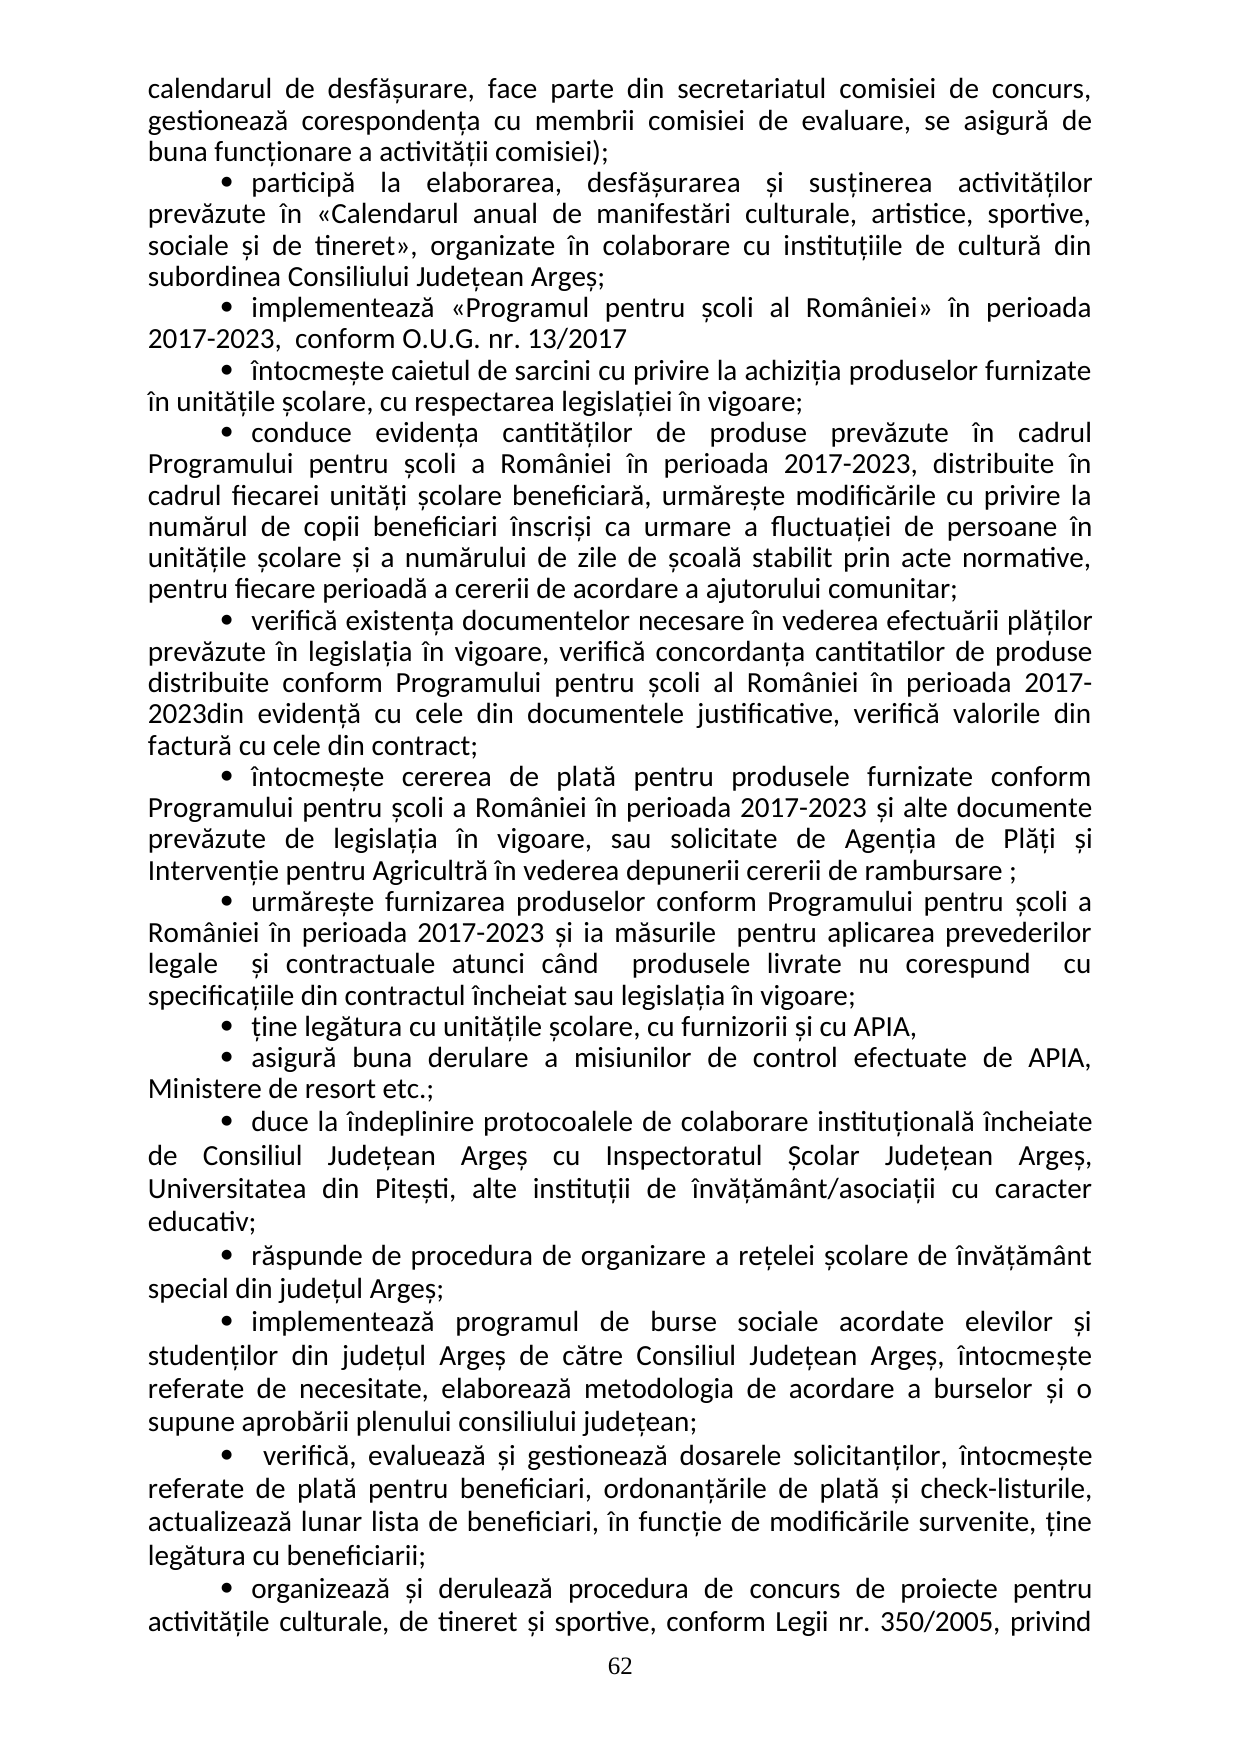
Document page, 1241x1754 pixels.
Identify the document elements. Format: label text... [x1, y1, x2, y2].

list asigură buna derulare a misiunilor de control efectuate de APIA, Ministere de resort etc.; [148, 1043, 1092, 1105]
list implementează «Programul pentru şcoli al României» în perioada 2017-2023, conform O.U.G. nr. 13/2017 [148, 293, 1092, 355]
list răspunde de procedura de organizare a reţelei şcolare de învăţământ special din judeţul Argeş; [148, 1238, 1092, 1305]
list participă la elaborarea, desfăşurarea şi susținerea activităţilor prevăzute în «Calendarul anual de manifestări culturale, artistice, sportive, sociale şi de tineret», organizate în colaborare cu instituţiile de cultură din subordinea Consiliului Judeţean Argeş; [148, 168, 1092, 293]
list întocmește cererea de plată pentru produsele furnizate conform Programului pentru școli a României în perioada 2017-2023 și alte documente prevăzute de legislația în vigoare, sau solicitate de Agenția de Plăți și Intervenție pentru Agricultră în vederea depunerii cererii de rambursare ; [148, 761, 1092, 886]
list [148, 1572, 1092, 1638]
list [148, 74, 1092, 168]
list ține legătura cu unitățile școlare, cu furnizorii și cu APIA, [148, 1011, 1092, 1043]
list conduce evidenţa cantităţilor de produse prevăzute în cadrul Programului pentru școli a României în perioada 2017-2023, distribuite în cadrul fiecarei unități școlare beneficiară, urmărește modificările cu privire la numărul de copii beneficiari înscriși ca urmare a fluctuației de persoane în unitățile școlare și a numărului de zile de școală stabilit prin acte normative, pentru fiecare perioadă a cererii de acordare a ajutorului comunitar; [148, 418, 1092, 605]
list verifică existența documentelor necesare în vederea efectuării plăților prevăzute în legislația în vigoare, verifică concordanța cantitatilor de produse distribuite conform Programului pentru școli al României în perioada 2017-2023din evidență cu cele din documentele justificative, verifică valorile din factură cu cele din contract; [148, 605, 1092, 761]
list duce la îndeplinire protocoalele de colaborare instituțională încheiate de Consiliul Județean Argeș cu Inspectoratul Școlar Județean Argeș, Universitatea din Pitești, alte instituții de învățământ/asociații cu caracter educativ; [148, 1105, 1092, 1238]
list întocmeşte caietul de sarcini cu privire la achiziţia produselor furnizate în unităţile şcolare, cu respectarea legislaţiei în vigoare; [148, 355, 1092, 418]
list urmărește furnizarea produselor conform Programului pentru școli a României în perioada 2017-2023 și ia măsurile pentru aplicarea prevederilor legale și contractuale atunci când produsele livrate nu corespund cu specificațiile din contractul încheiat sau legislația în vigoare; [148, 886, 1092, 1011]
list implementează programul de burse sociale acordate elevilor şi studenţilor din judeţul Argeş de către Consiliul Judeţean Argeş, întocmește referate de necesitate, elaborează metodologia de acordare a burselor și o supune aprobării plenului consiliului județean; [148, 1305, 1092, 1438]
list verifică, evaluează și gestionează dosarele solicitanților, întocmește referate de plată pentru beneficiari, ordonanțările de plată și check-listurile, actualizează lunar lista de beneficiari, în funcție de modificările survenite, ține legătura cu beneficiarii; [148, 1438, 1092, 1572]
